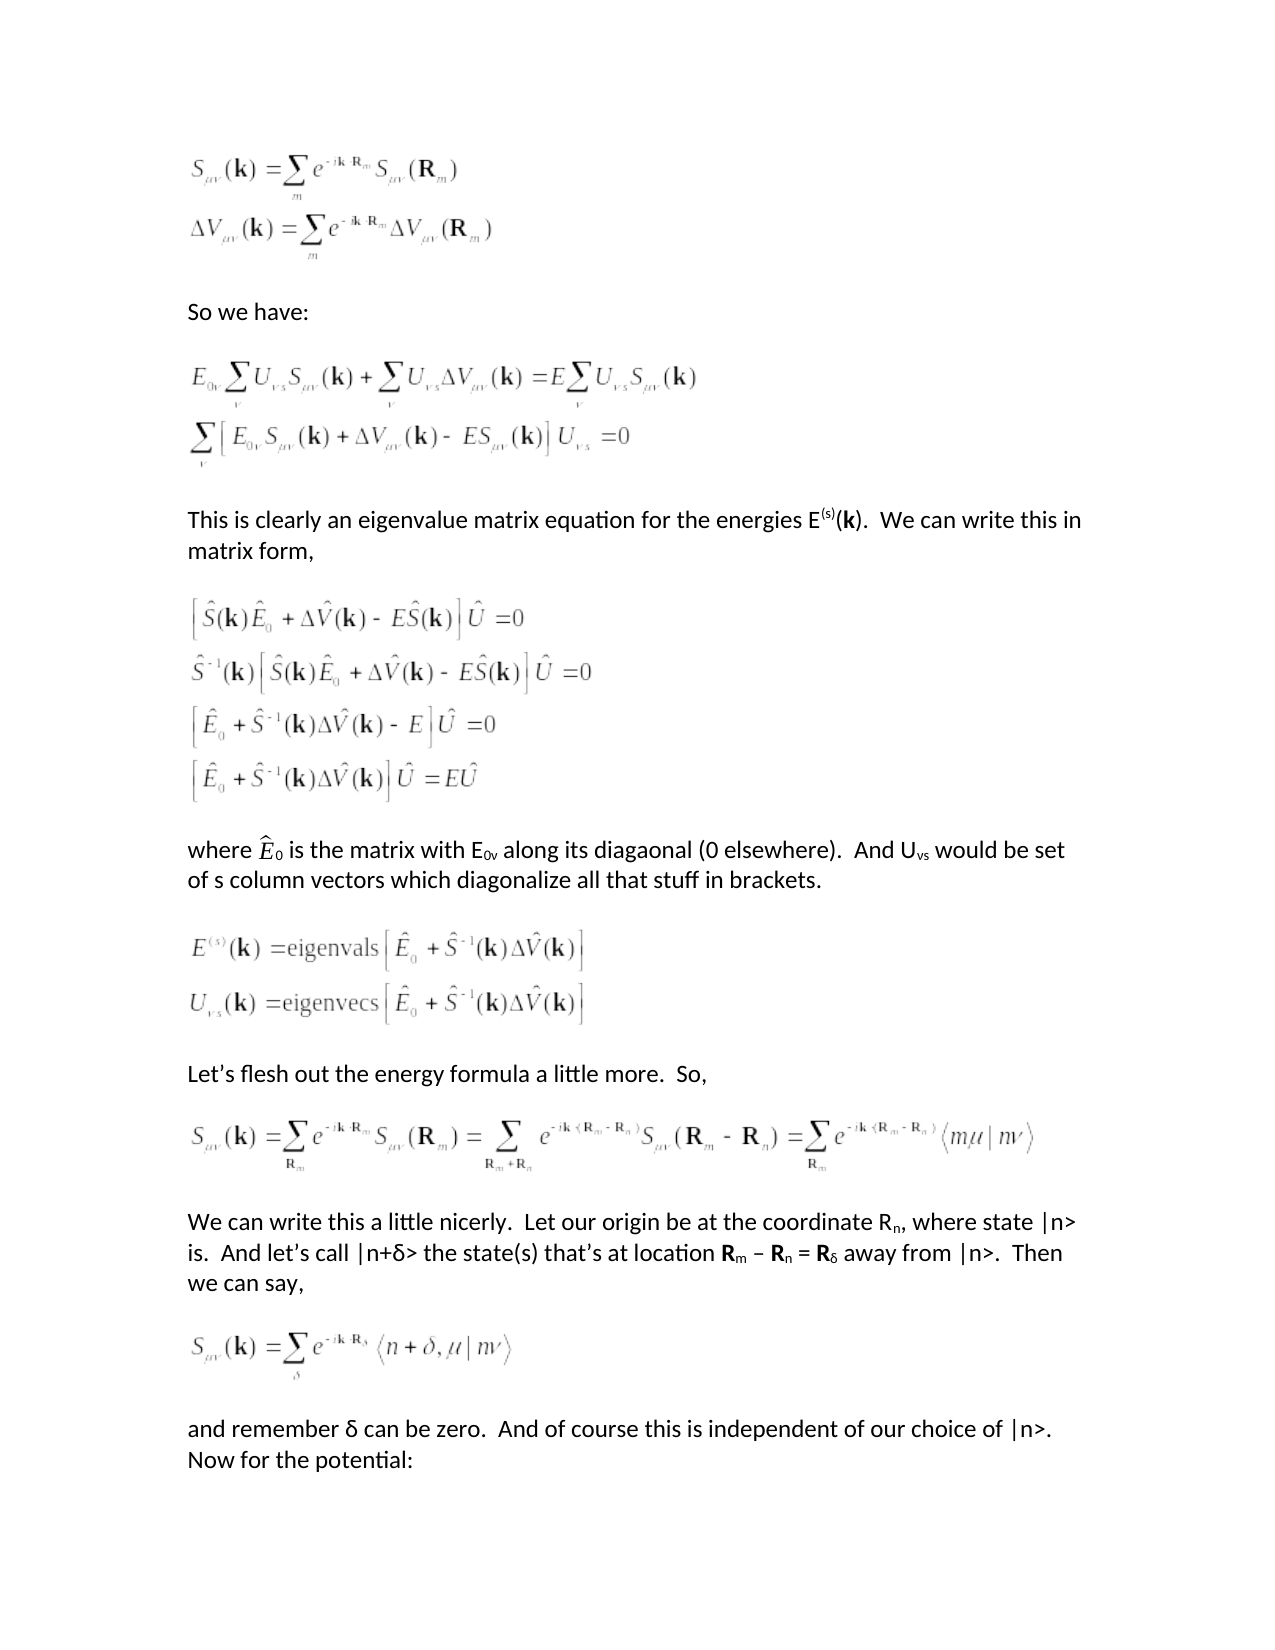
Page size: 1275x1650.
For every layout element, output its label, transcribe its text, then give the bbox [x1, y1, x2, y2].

text We can write this a little nicerly. Let our origin be at the coordinate Rn, where state |n> is. And let’s call |n+δ> the state(s) that’s at location Rm – Rn = Rδ away from |n>. Then we can say, [187, 1206, 1087, 1298]
text Let’s flesh out the energy formula a little more. So, [187, 1058, 1087, 1089]
text This is clearly an eigenvalue matrix equation for the energies E(s)(k). We can write this in matrix form, [187, 504, 1087, 565]
text and remember δ can be zero. And of course this is independent of our choice of |n>. Now for the potential: [187, 1413, 1087, 1474]
text So we have: [187, 296, 1087, 327]
text where 0 is the matrix with E0ν along its diagaonal (0 elsewhere). And Uνs would be set of s column vectors which diagonalize all that stuff in brackets. [187, 834, 1087, 895]
